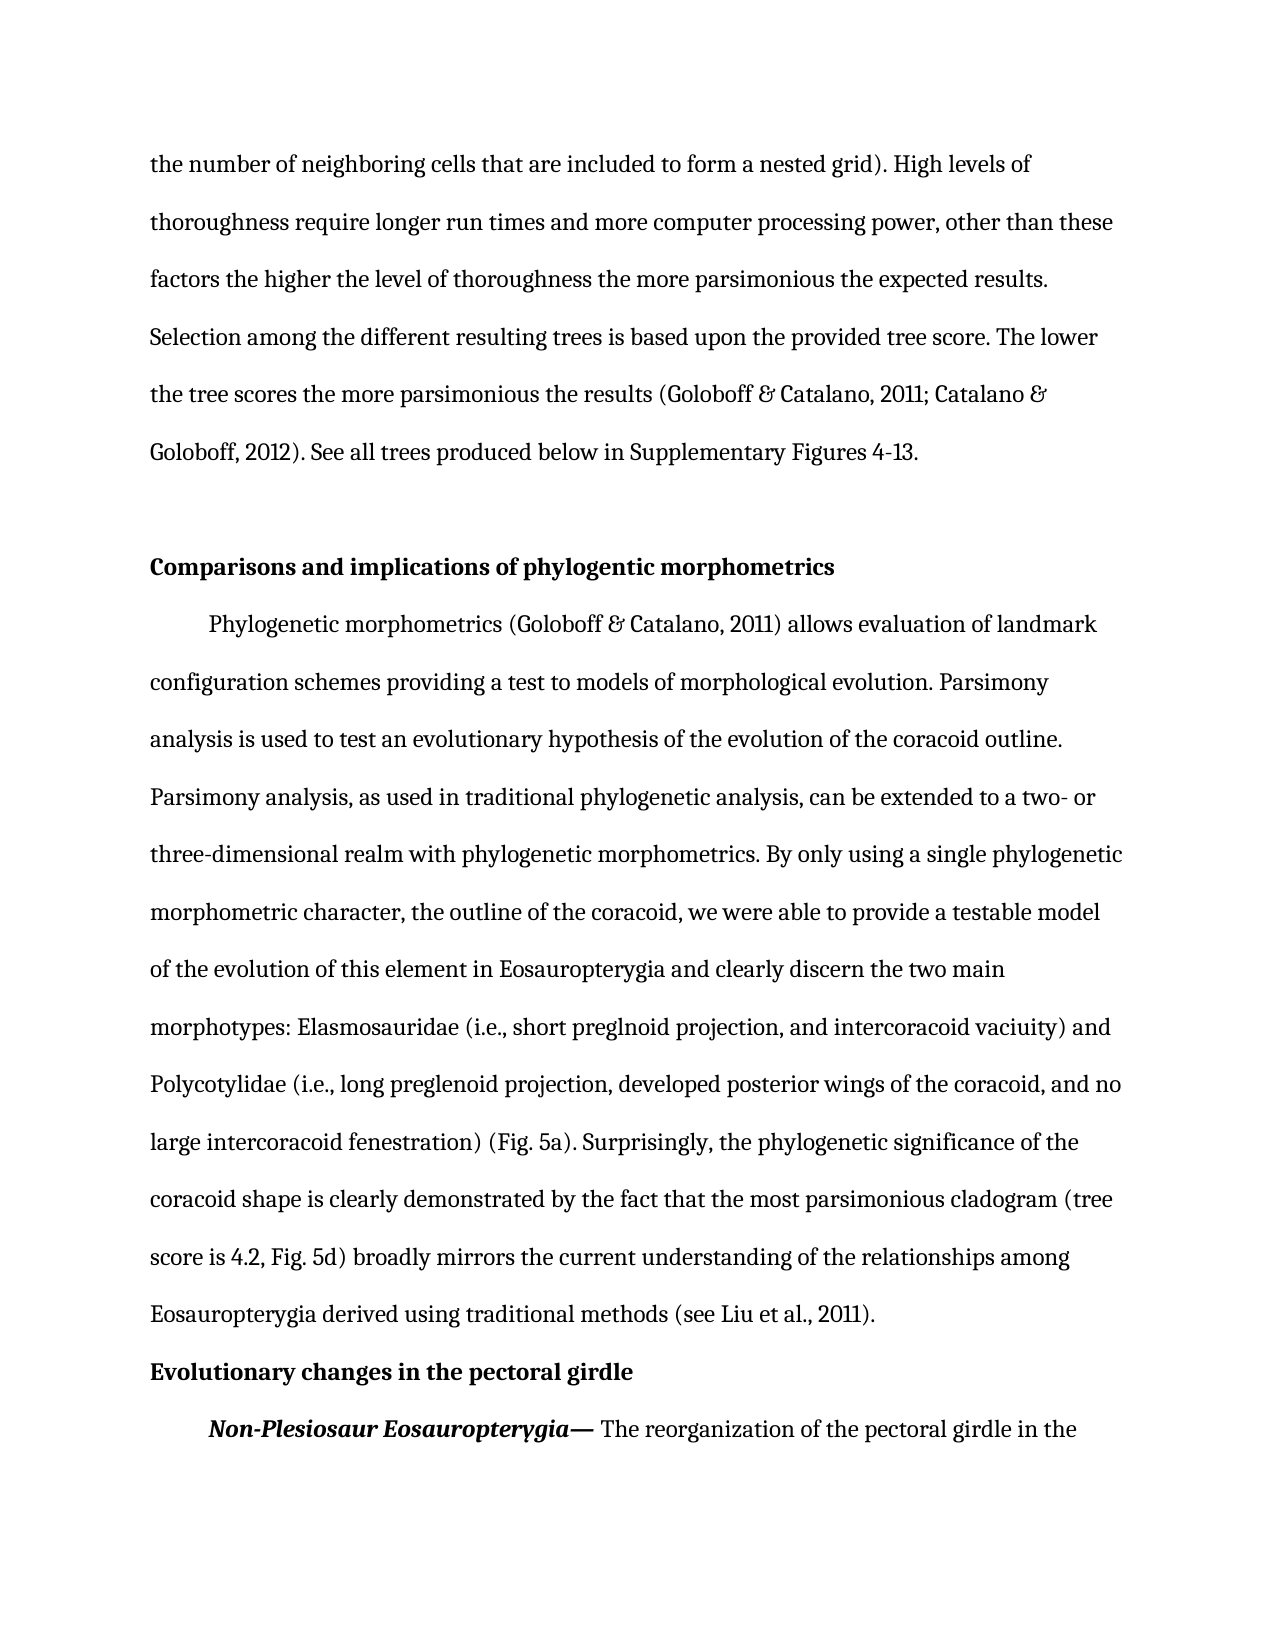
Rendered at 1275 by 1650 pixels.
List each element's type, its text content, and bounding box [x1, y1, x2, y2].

text Evolutionary changes in the pectoral girdle [150, 1357, 1125, 1386]
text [150, 1415, 1125, 1444]
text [150, 150, 1125, 466]
text Phylogenetic morphometrics (Goloboff & Catalano, 2011) allows evaluation of landmark configuration schemes providing a test to models of morphological evolution. Parsimony analysis is used to test an evolutionary hypothesis of the evolution of the coracoid outline. Parsimony analysis, as used in traditional phylogenetic analysis, can be extended to a two- or three-dimensional realm with phylogenetic morphometrics. By only using a single phylogenetic morphometric character, the outline of the coracoid, we were able to provide a testable model of the evolution of this element in Eosauropterygia and clearly discern the two main morphotypes: Elasmosauridae (i.e., short preglnoid projection, and intercoracoid vaciuity) and Polycotylidae (i.e., long preglenoid projection, developed posterior wings of the coracoid, and no large intercoracoid fenestration) (Fig. 5a). Surprisingly, the phylogenetic significance of the coracoid shape is clearly demonstrated by the fact that the most parsimonious cladogram (tree score is 4.2, Fig. 5d) broadly mirrors the current understanding of the relationships among Eosauropterygia derived using traditional methods (see Liu et al., 2011). [150, 610, 1125, 1329]
list Comparisons and implications of phylogentic morphometrics [150, 552, 1125, 581]
